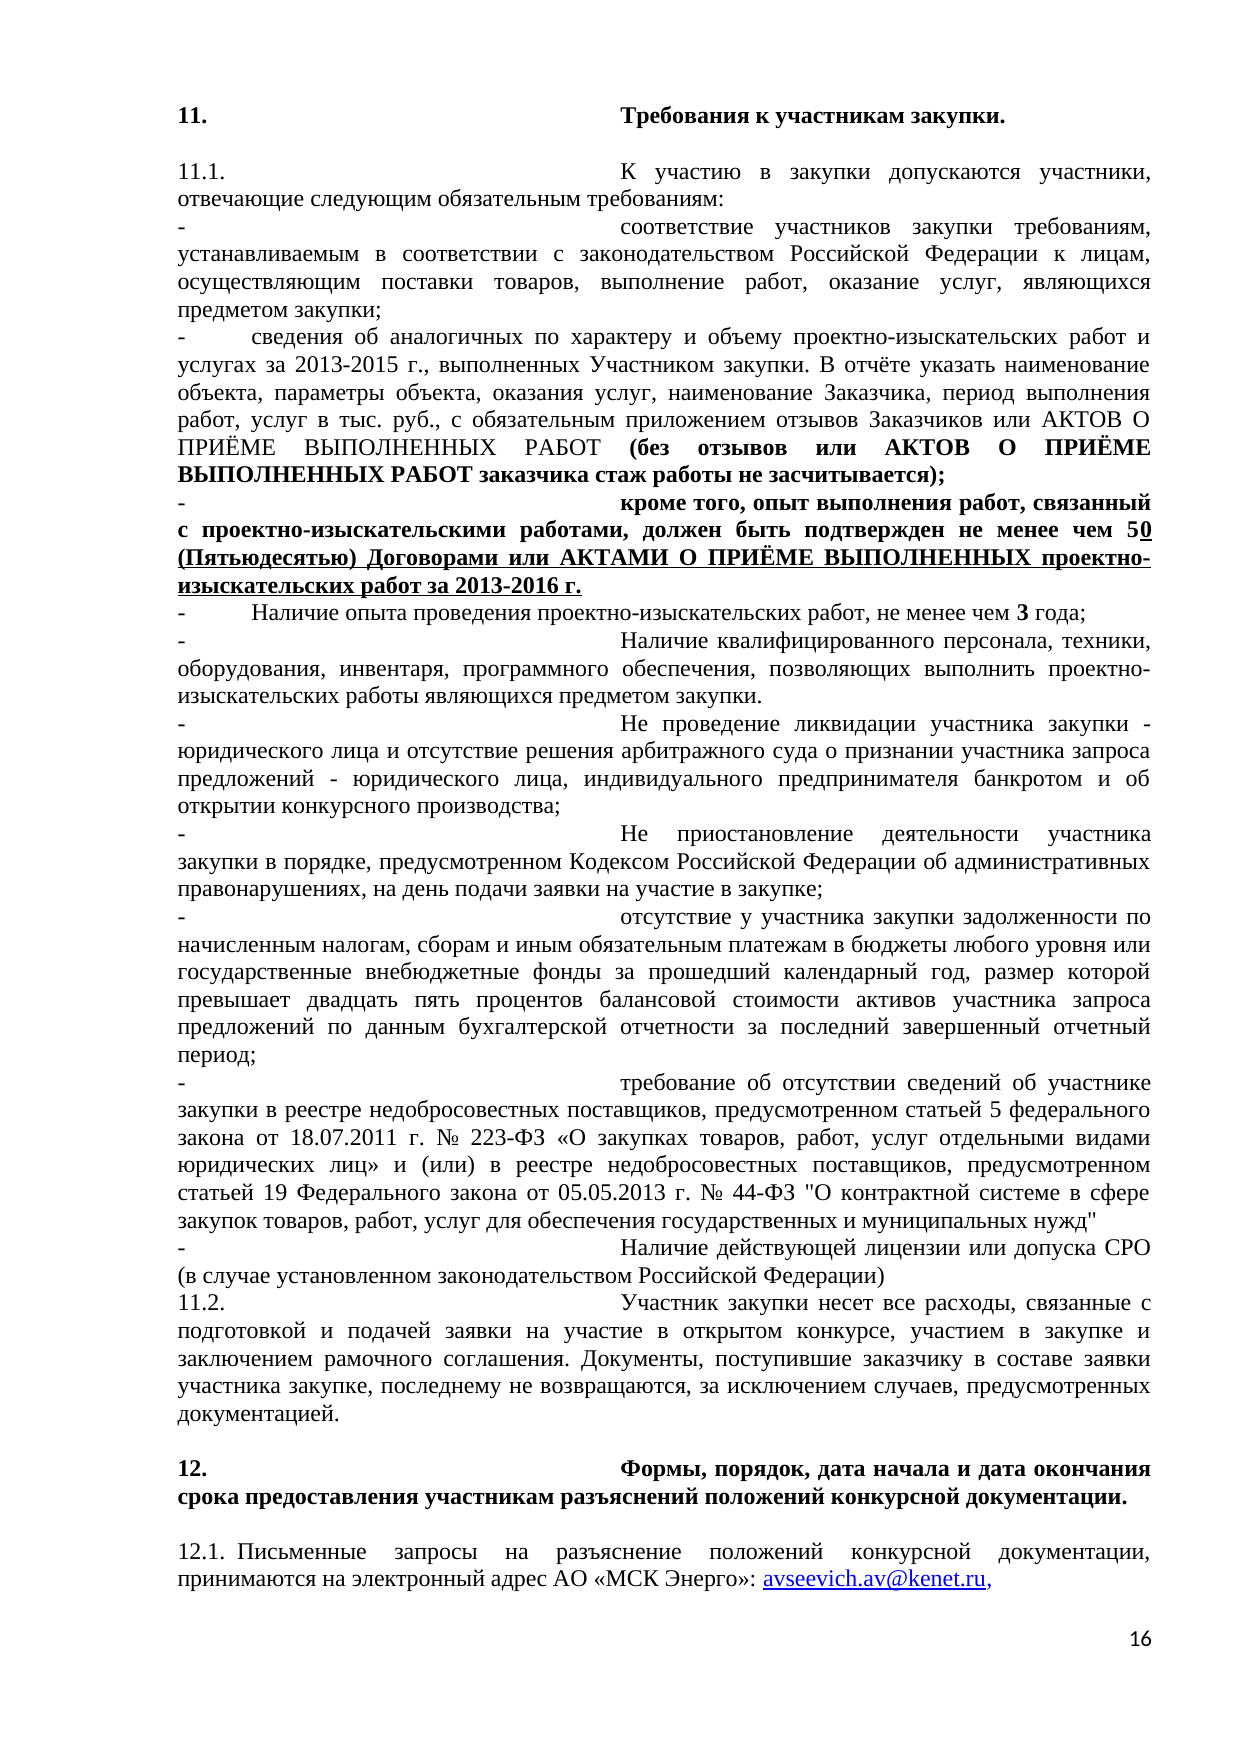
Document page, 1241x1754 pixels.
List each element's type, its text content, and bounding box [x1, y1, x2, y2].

list требование об отсутствии сведений об участнике закупки в реестре недобросовестных поставщиков, предусмотренном статьей 5 федерального закона от 18.07.2011 г. № 223-ФЗ «О закупках товаров, работ, услуг отдельными видами юридических лиц» и (или) в реестре недобросовестных поставщиков, предусмотренном статьей 19 Федерального закона от 05.05.2013 г. № 44-ФЗ "О контрактной системе в сфере закупок товаров, работ, услуг для обеспечения государственных и муниципальных нужд" [177, 1068, 1152, 1233]
list Формы, порядок, дата начала и дата окончания срока предоставления участникам разъяснений положений конкурсной документации. [177, 1454, 1152, 1509]
list - Наличие опыта проведения проектно-изыскательских работ, не менее чем 3 года; [177, 598, 1152, 626]
list Не проведение ликвидации участника закупки - юридического лица и отсутствие решения арбитражного суда о признании участника запроса предложений - юридического лица, индивидуального предпринимателя банкротом и об открытии конкурсного производства; [177, 709, 1152, 819]
list Письменные запросы на разъяснение положений конкурсной документации, принимаются на электронный адрес АО «МСК Энерго»: avseevich.av@kenet.ru, [177, 1537, 1152, 1592]
list Участник закупки несет все расходы, связанные с подготовкой и подачей заявки на участие в открытом конкурсе, участием в закупке и заключением рамочного соглашения. Документы, поступившие заказчику в составе заявки участника закупке, последнему не возвращаются, за исключением случаев, предусмотренных документацией. [177, 1288, 1152, 1426]
list Наличие действующей лицензии или допуска СРО (в случае установленном законодательством Российской Федерации) [177, 1233, 1152, 1288]
list Не приостановление деятельности участника закупки в порядке, предусмотренном Кодексом Российской Федерации об административных правонарушениях, на день подачи заявки на участие в закупке; [177, 819, 1152, 902]
list Наличие квалифицированного персонала, техники, оборудования, инвентаря, программного обеспечения, позволяющих выполнить проектно-изыскательских работы являющихся предметом закупки. [177, 626, 1152, 709]
list К участию в закупки допускаются участники, отвечающие следующим обязательным требованиям: [177, 157, 1152, 212]
list соответствие участников закупки требованиям, устанавливаемым в соответствии с законодательством Российской Федерации к лицам, осуществляющим поставки товаров, выполнение работ, оказание услуг, являющихся предметом закупки; [177, 212, 1152, 322]
list - сведения об аналогичных по характеру и объему проектно-изыскательских работ и услугах за 2013-2015 г., выполненных Участником закупки. В отчёте указать наименование объекта, параметры объекта, оказания услуг, наименование Заказчика, период выполнения работ, услуг в тыс. руб., с обязательным приложением отзывов Заказчиков или АКТОВ О ПРИЁМЕ ВЫПОЛНЕННЫХ РАБОТ (без отзывов или АКТОВ О ПРИЁМЕ ВЫПОЛНЕННЫХ РАБОТ заказчика стаж работы не засчитывается); [177, 322, 1152, 488]
list кроме того, опыт выполнения работ, связанный с проектно-изыскательскими работами, должен быть подтвержден не менее чем 50 (Пятьюдесятью) Договорами или АКТАМИ О ПРИЁМЕ ВЫПОЛНЕННЫХ проектно-изыскательских работ за 2013-2016 г. [177, 488, 1152, 598]
list Требования к участникам закупки. [177, 101, 1152, 129]
list отсутствие у участника закупки задолженности по начисленным налогам, сборам и иным обязательным платежам в бюджеты любого уровня или государственные внебюджетные фонды за прошедший календарный год, размер которой превышает двадцать пять процентов балансовой стоимости активов участника запроса предложений по данным бухгалтерской отчетности за последний завершенный отчетный период; [177, 902, 1152, 1068]
